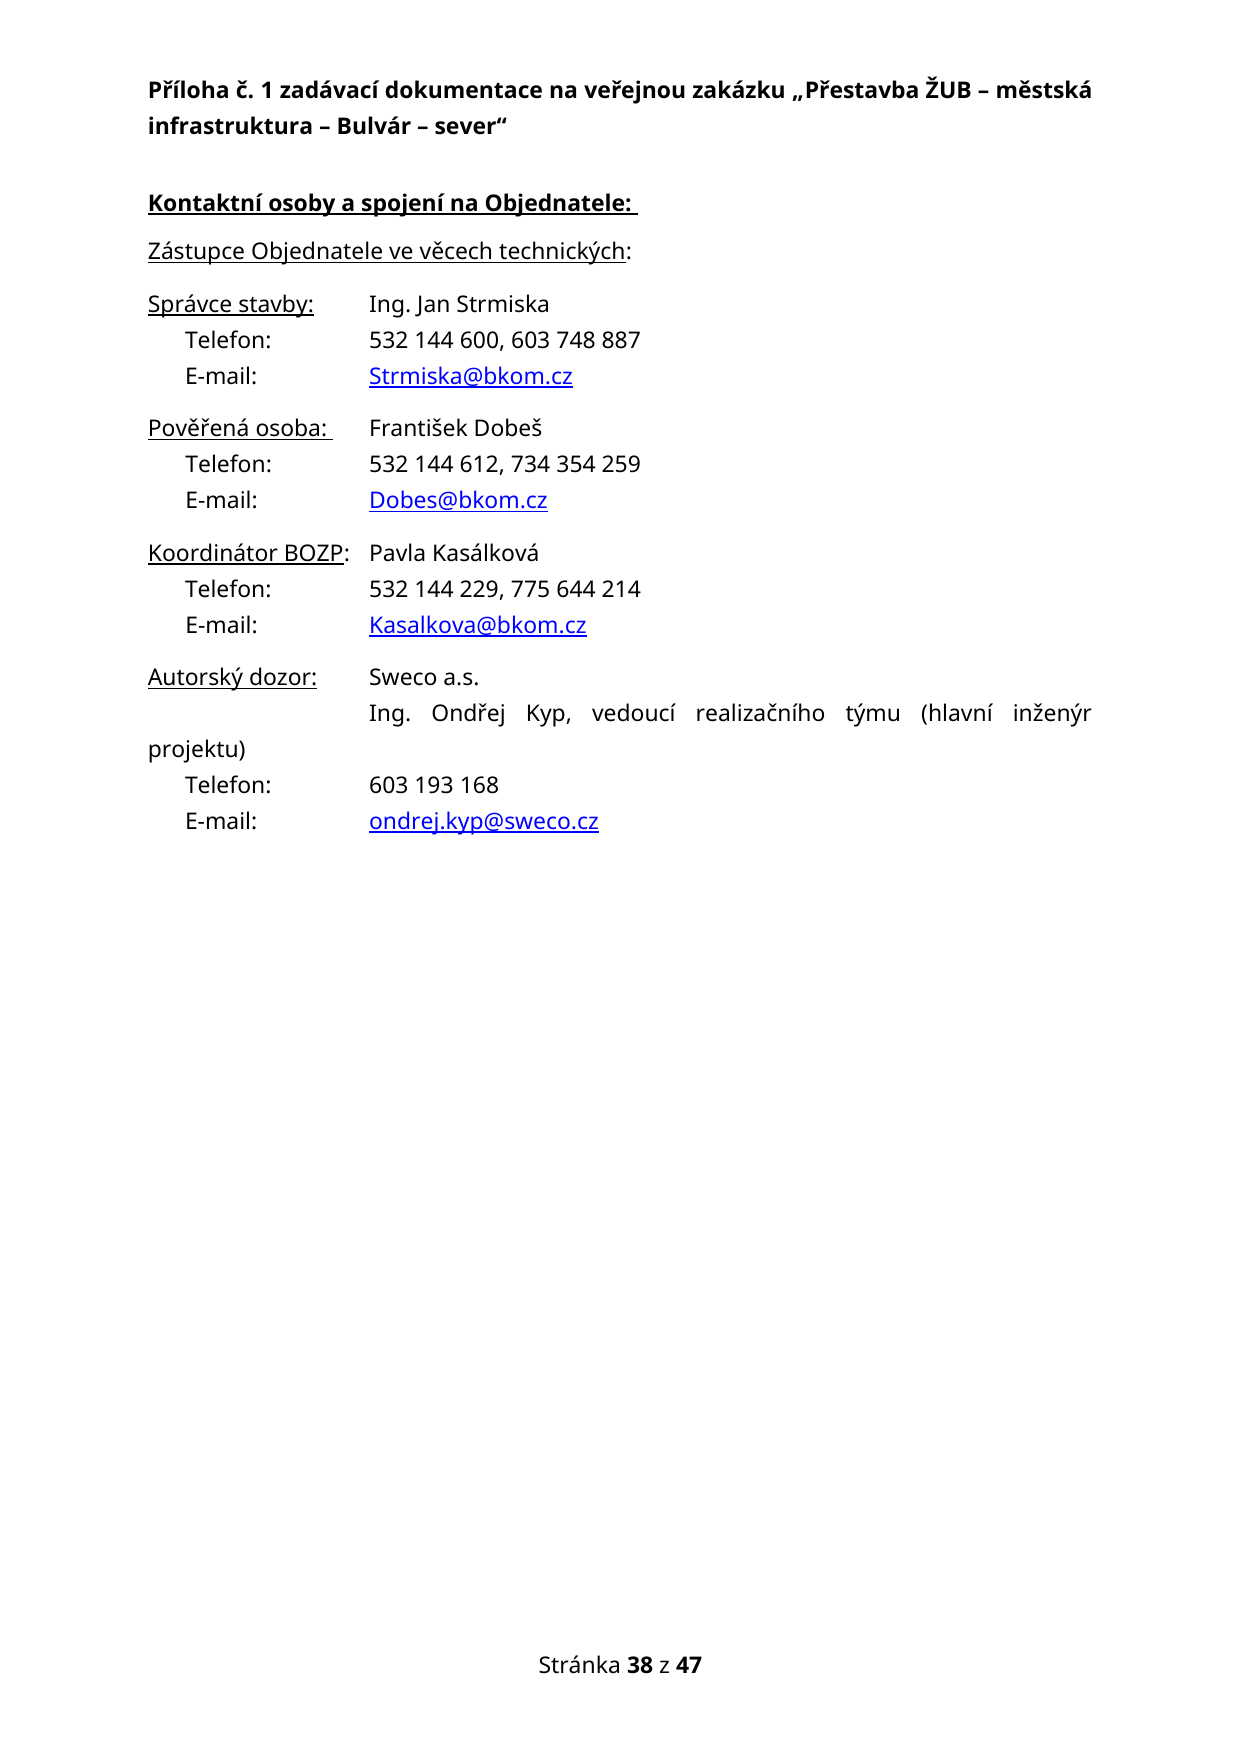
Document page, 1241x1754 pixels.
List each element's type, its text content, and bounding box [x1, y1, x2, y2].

text E-mail: Strmiska@bkom.cz [148, 360, 1093, 391]
text Správce stavby: Ing. Jan Strmiska [148, 288, 1093, 319]
text Autorský dozor: Sweco a.s. [148, 661, 1093, 693]
text E-mail: ondrej.kyp@sweco.cz [148, 805, 1093, 836]
text Telefon: 532 144 612, 734 354 259 [185, 448, 1093, 479]
text Pověřená osoba: František Dobeš [148, 412, 1093, 444]
text Telefon: 532 144 600, 603 748 887 [148, 324, 1093, 355]
text Ing. Ondřej Kyp, vedoucí realizačního týmu (hlavní inženýr projektu) [148, 697, 1093, 764]
text Zástupce Objednatele ve věcech technických: [148, 235, 1093, 267]
text Telefon: 603 193 168 [148, 769, 1093, 800]
text E-mail: Kasalkova@bkom.cz [148, 609, 1093, 640]
text Kontaktní osoby a spojení na Objednatele: [148, 187, 1093, 218]
text Koordinátor BOZP: Pavla Kasálková [148, 537, 1093, 568]
text Telefon: 532 144 229, 775 644 214 [148, 573, 1093, 604]
text E-mail: Dobes@bkom.cz [148, 484, 1093, 516]
